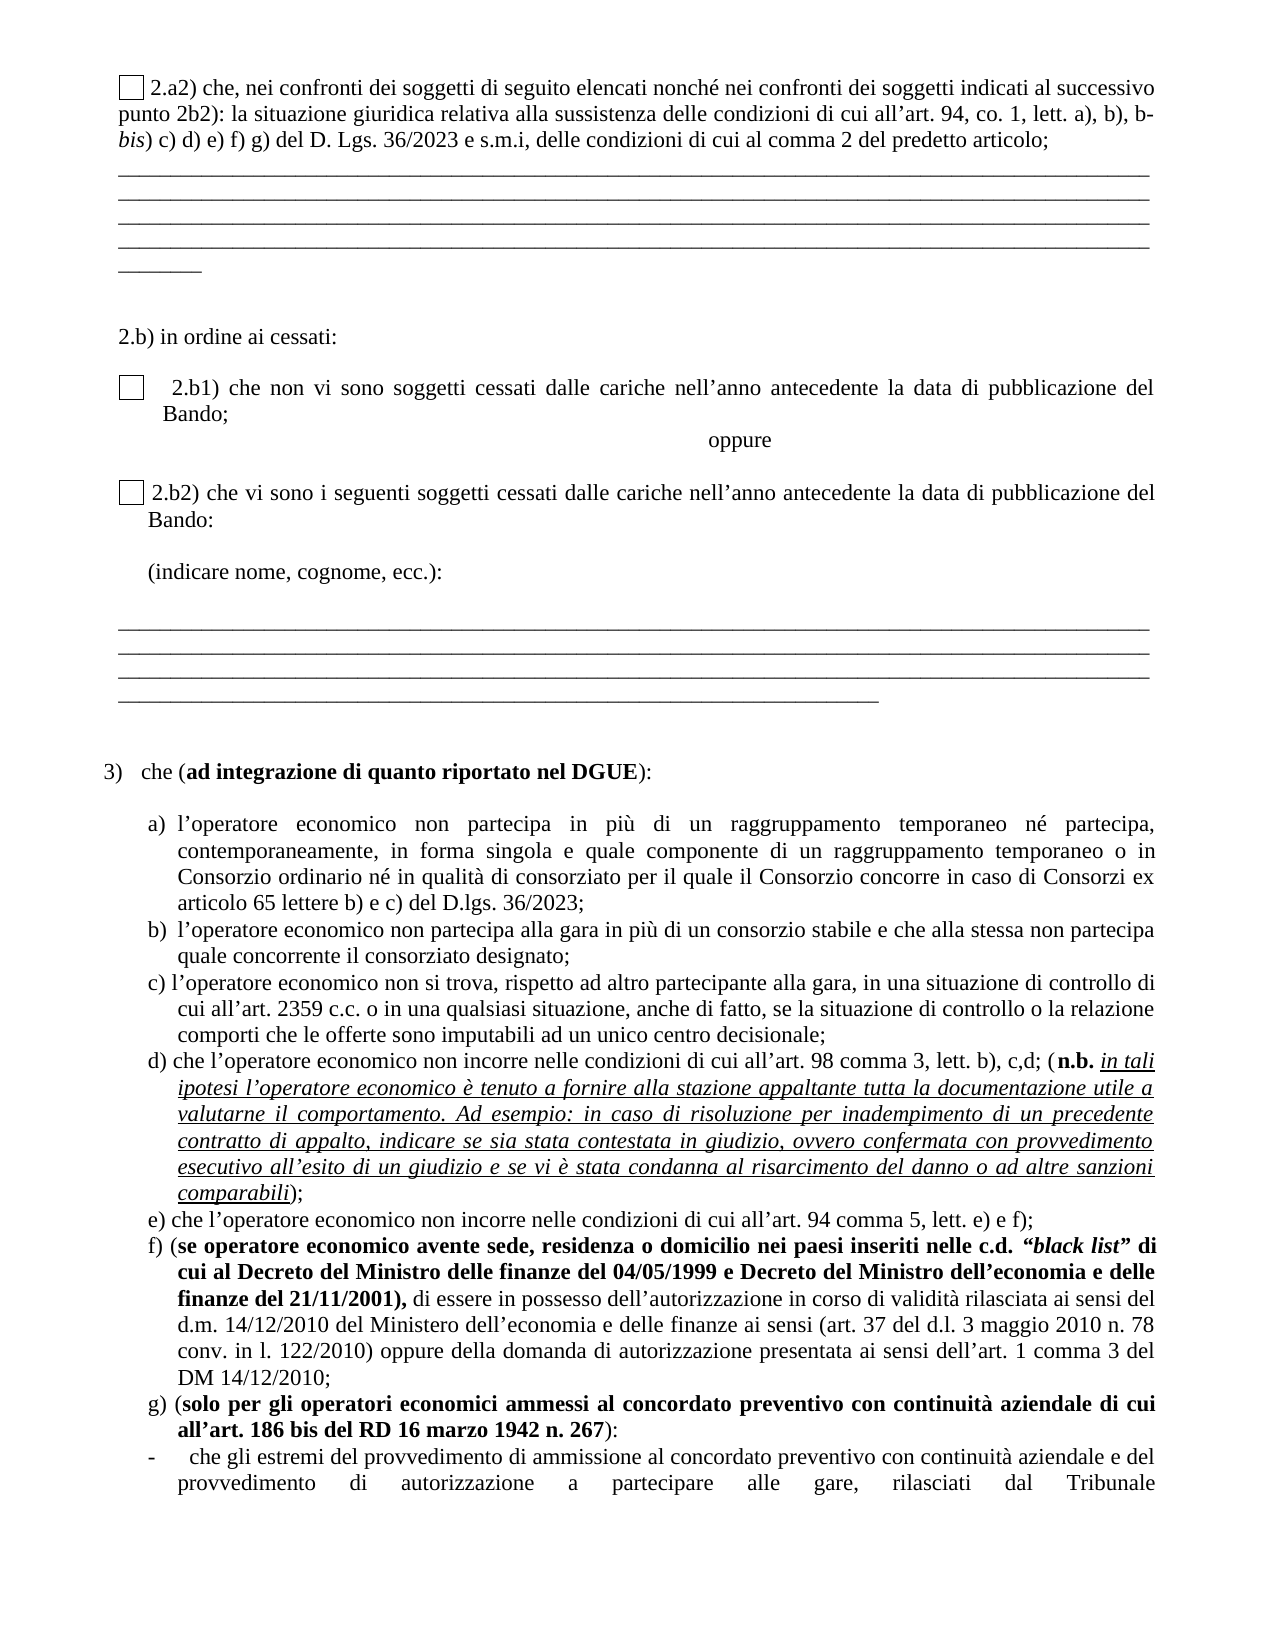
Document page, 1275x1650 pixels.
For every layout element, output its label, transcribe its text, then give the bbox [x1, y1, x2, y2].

text ____________________________________________________________________________________________________________________________________________________________________________________________________________________________________________________________________________________________________________________________________________________________________________________________________________________ [118, 155, 1157, 275]
list che (ad integrazione di quanto riportato nel DGUE): [103, 758, 1157, 784]
text b) l’operatore economico non partecipa alla gara in più di un consorzio stabile e che alla stessa non partecipa quale concorrente il consorziato designato; [148, 916, 1157, 968]
text f) (se operatore economico avente sede, residenza o domicilio nei paesi inseriti nelle c.d. “black list” di cui al Decreto del Ministro delle finanze del 04/05/1999 e Decreto del Ministro dell’economia e delle finanze del 21/11/2001), di essere in possesso dell’autorizzazione in corso di validità rilasciata ai sensi del d.m. 14/12/2010 del Ministero dell’economia e delle finanze ai sensi (art. 37 del d.l. 3 maggio 2010 n. 78 conv. in l. 122/2010) oppure della domanda di autorizzazione presentata ai sensi dell’art. 1 comma 3 del DM 14/12/2010; [148, 1232, 1157, 1390]
text g) (solo per gli operatori economici ammessi al concordato preventivo con continuità aziendale di cui all’art. 186 bis del RD 16 marzo 1942 n. 267): [148, 1390, 1157, 1443]
text e) che l’operatore economico non incorre nelle condizioni di cui all’art. 94 comma 5, lett. e) e f); [148, 1206, 1157, 1232]
text 2.a2) che, nei confronti dei soggetti di seguito elencati nonché nei confronti dei soggetti indicati al successivo punto 2b2): la situazione giuridica relativa alla sussistenza delle condizioni di cui all’art. 94, co. 1, lett. a), b), b-bis) c) d) e) f) g) del D. Lgs. 36/2023 e s.m.i, delle condizioni di cui al comma 2 del predetto articolo; [118, 74, 1157, 153]
text d) che l’operatore economico non incorre nelle condizioni di cui all’art. 98 comma 3, lett. b), c,d; (n.b. in tali ipotesi l’operatore economico è tenuto a fornire alla stazione appaltante tutta la documentazione utile a valutarne il comportamento. Ad esempio: in caso di risoluzione per inadempimento di un precedente contratto di appalto, indicare se sia stata contestata in giudizio, ovvero confermata con provvedimento esecutivo all’esito di un giudizio e se vi è stata condanna al risarcimento del danno o ad altre sanzioni comparabili); [148, 1048, 1157, 1206]
text 2.b1) che non vi sono soggetti cessati dalle cariche nell’anno antecedente la data di pubblicazione del Bando; [118, 374, 1157, 427]
text c) l’operatore economico non si trova, rispetto ad altro partecipante alla gara, in una situazione di controllo di cui all’art. 2359 c.c. o in una qualsiasi situazione, anche di fatto, se la situazione di controllo o la relazione comporti che le offerte sono imputabili ad un unico centro decisionale; [148, 968, 1157, 1048]
text __________________________________________________________________________________________________________________________________________________________________________________________________________________________________________________________________________________________________________________________________________________________________________________ [118, 609, 1157, 705]
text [148, 1443, 1157, 1496]
text 2.b) in ordine ai cessati: [118, 323, 1157, 350]
text a) l’operatore economico non partecipa in più di un raggruppamento temporaneo né partecipa, contemporaneamente, in forma singola e quale componente di un raggruppamento temporaneo o in Consorzio ordinario né in qualità di consorziato per il quale il Consorzio concorre in caso di Consorzi ex articolo 65 lettere b) e c) del D.lgs. 36/2023; [148, 810, 1157, 916]
text (indicare nome, cognome, ecc.): [148, 558, 1157, 585]
text 2.b2) che vi sono i seguenti soggetti cessati dalle cariche nell’anno antecedente la data di pubblicazione del Bando: [118, 479, 1157, 532]
text oppure [118, 427, 1157, 453]
